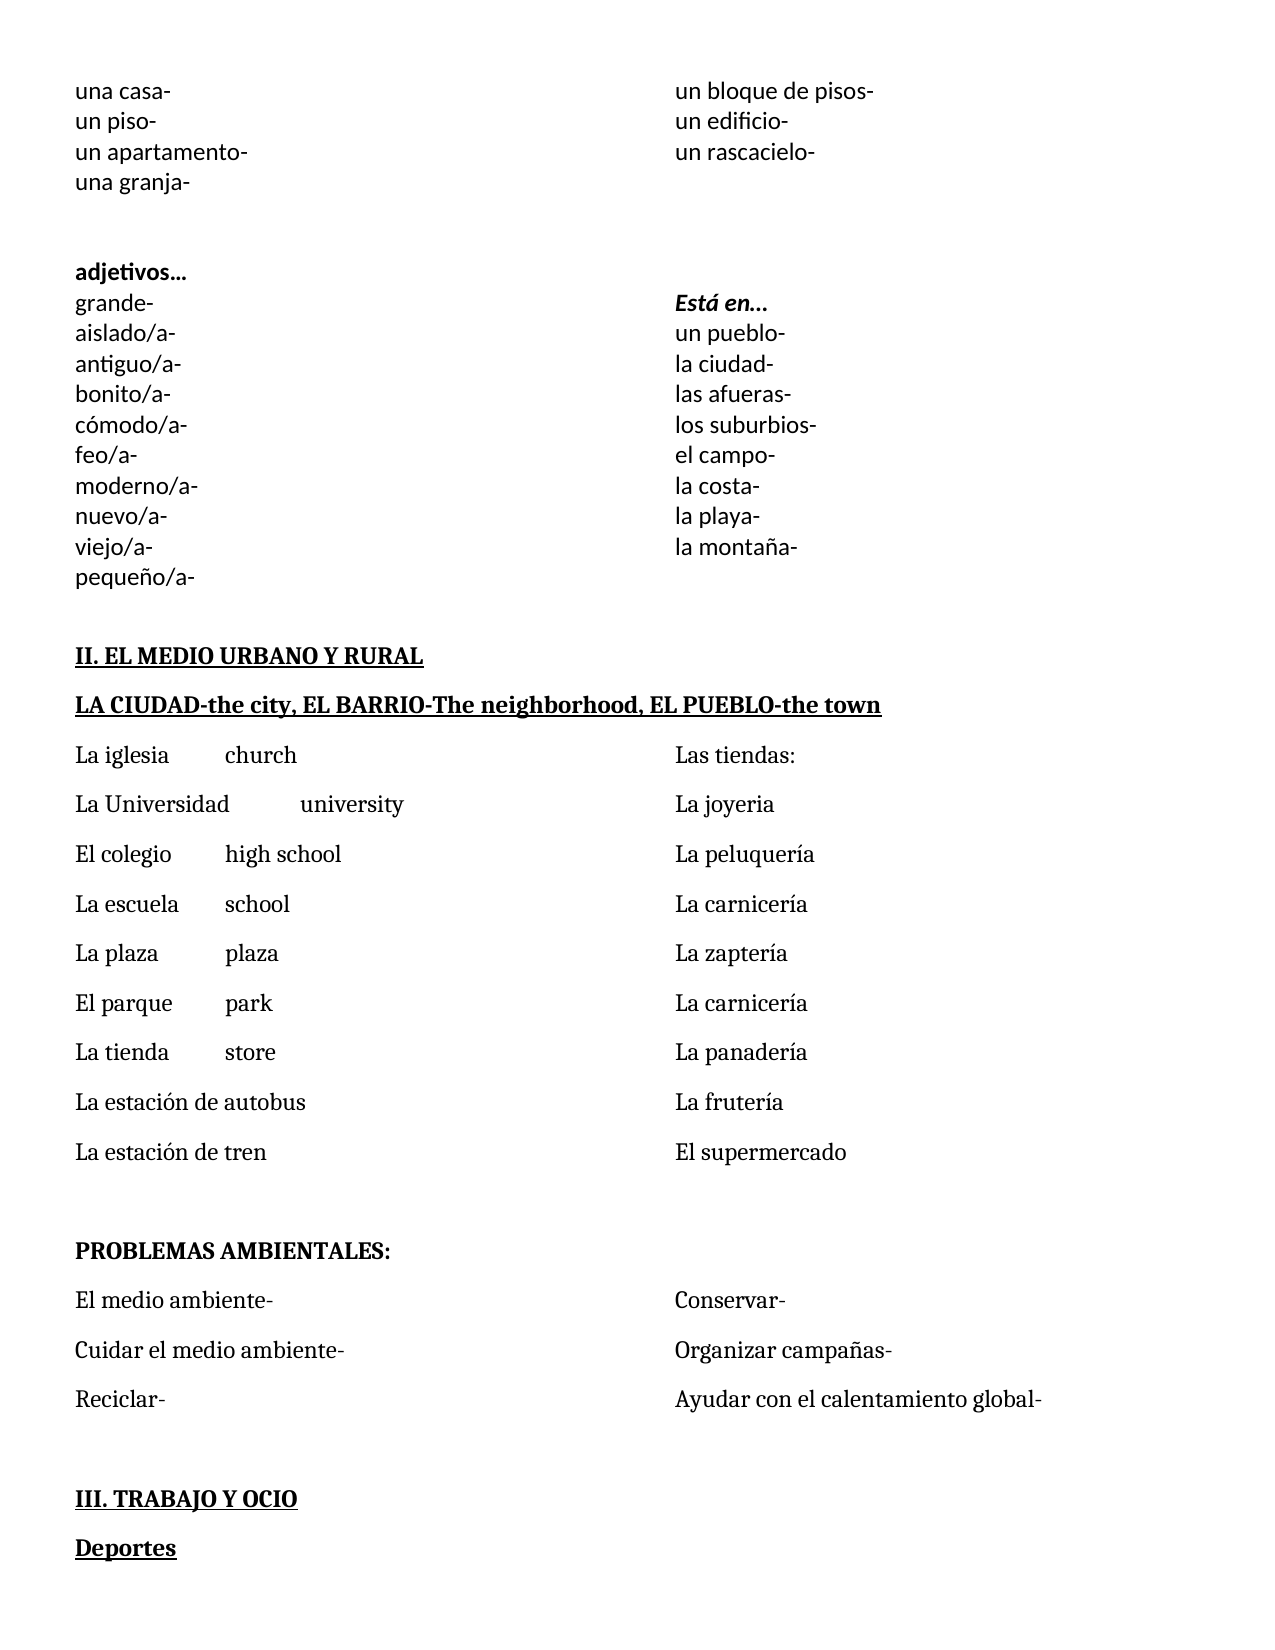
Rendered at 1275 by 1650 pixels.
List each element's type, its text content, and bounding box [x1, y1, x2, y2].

text Está en… [675, 287, 1200, 317]
text grande- [75, 287, 600, 317]
text un rascacielo- [675, 136, 1200, 167]
text aislado/a- [75, 317, 600, 348]
text El parque park [75, 989, 600, 1017]
text Las tiendas: [675, 741, 1200, 769]
text El medio ambiente- [75, 1286, 600, 1315]
text La carnicería [675, 989, 1200, 1017]
text viejo/a- [75, 531, 600, 562]
text una granja- [75, 167, 600, 197]
text un edificio- [675, 106, 1200, 136]
text pequeño/a- [75, 562, 600, 592]
text La iglesia church [75, 741, 600, 769]
text La plaza plaza [75, 939, 600, 968]
text La frutería [675, 1088, 1200, 1117]
text la playa- [675, 501, 1200, 531]
text Cuidar el medio ambiente- [75, 1336, 600, 1364]
text La carnicería [675, 889, 1200, 918]
text adjetivos… [75, 256, 600, 287]
text La Universidad university [75, 790, 600, 819]
text la montaña- [675, 531, 1200, 562]
text las afueras- [675, 378, 1200, 409]
text PROBLEMAS AMBIENTALES: [75, 1237, 1200, 1265]
text La estación de autobus [75, 1088, 600, 1117]
text una casa- [75, 75, 600, 106]
text los suburbios- [675, 409, 1200, 439]
text nuevo/a- [75, 501, 600, 531]
text un apartamento- [75, 136, 600, 167]
text un piso- [75, 106, 600, 136]
text Reciclar- [75, 1385, 600, 1414]
text moderno/a- [75, 470, 600, 501]
text LA CIUDAD-the city, EL BARRIO-The neighborhood, EL PUEBLO-the town [75, 691, 1200, 720]
text cómodo/a- [75, 409, 600, 439]
text antiguo/a- [75, 348, 600, 378]
text un bloque de pisos- [675, 75, 1200, 106]
text el campo- [675, 439, 1200, 470]
text El colegio high school [75, 840, 600, 869]
text la costa- [675, 470, 1200, 501]
text la ciudad- [675, 348, 1200, 378]
text El supermercado [675, 1137, 1200, 1166]
text La peluquería [675, 840, 1200, 869]
text II. EL MEDIO URBANO Y RURAL [75, 642, 1200, 670]
text III. TRABAJO Y OCIO [75, 1484, 1200, 1513]
text La tienda store [75, 1038, 600, 1067]
text Conservar- [675, 1286, 1200, 1315]
text Organizar campañas- [675, 1336, 1200, 1364]
text Deportes [75, 1534, 1200, 1563]
text La panadería [675, 1038, 1200, 1067]
text bonito/a- [75, 378, 600, 409]
text Ayudar con el calentamiento global- [675, 1385, 1200, 1414]
text La estación de tren [75, 1137, 600, 1166]
text feo/a- [75, 439, 600, 470]
text La joyeria [675, 790, 1200, 819]
text La escuela school [75, 889, 600, 918]
text un pueblo- [675, 317, 1200, 348]
text La zaptería [675, 939, 1200, 968]
